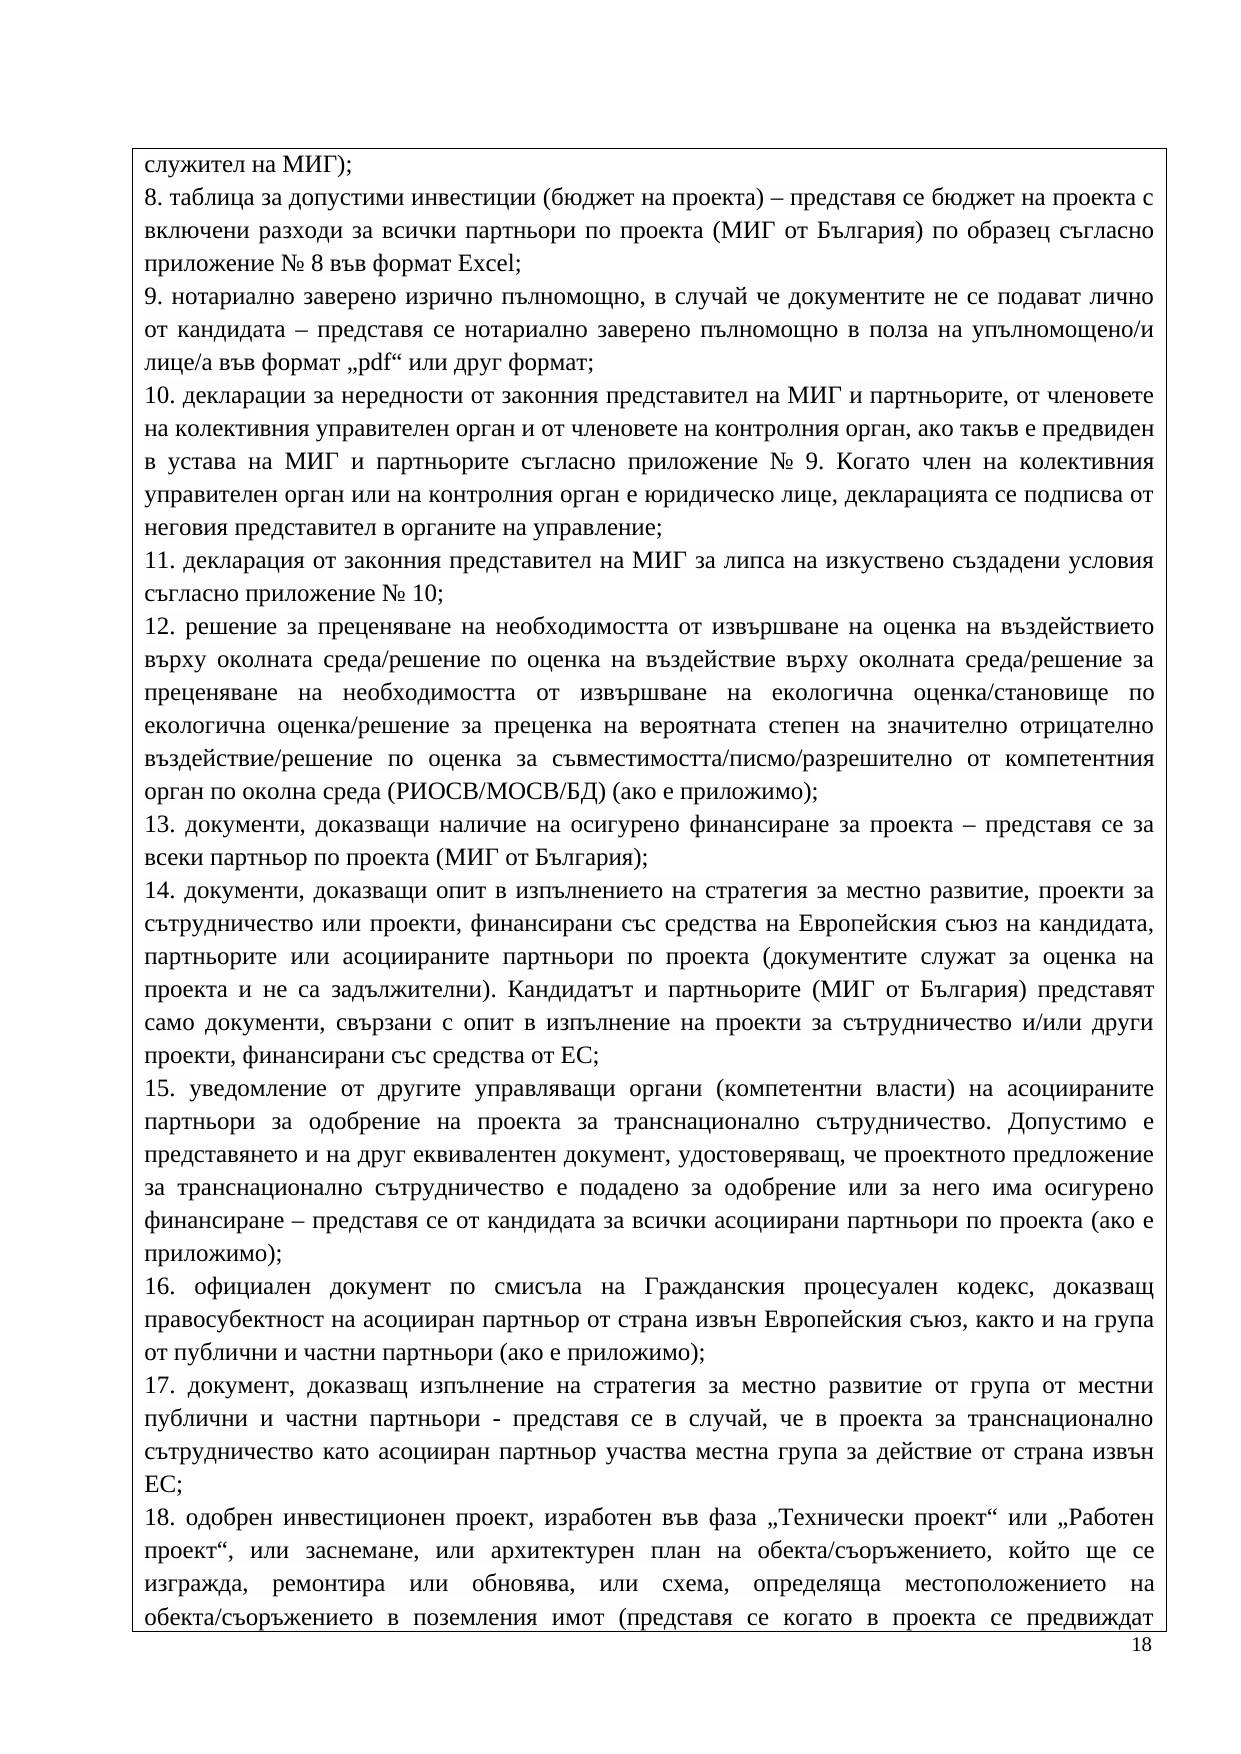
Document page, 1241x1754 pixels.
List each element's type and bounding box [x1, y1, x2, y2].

table_header [133, 149, 1166, 1631]
